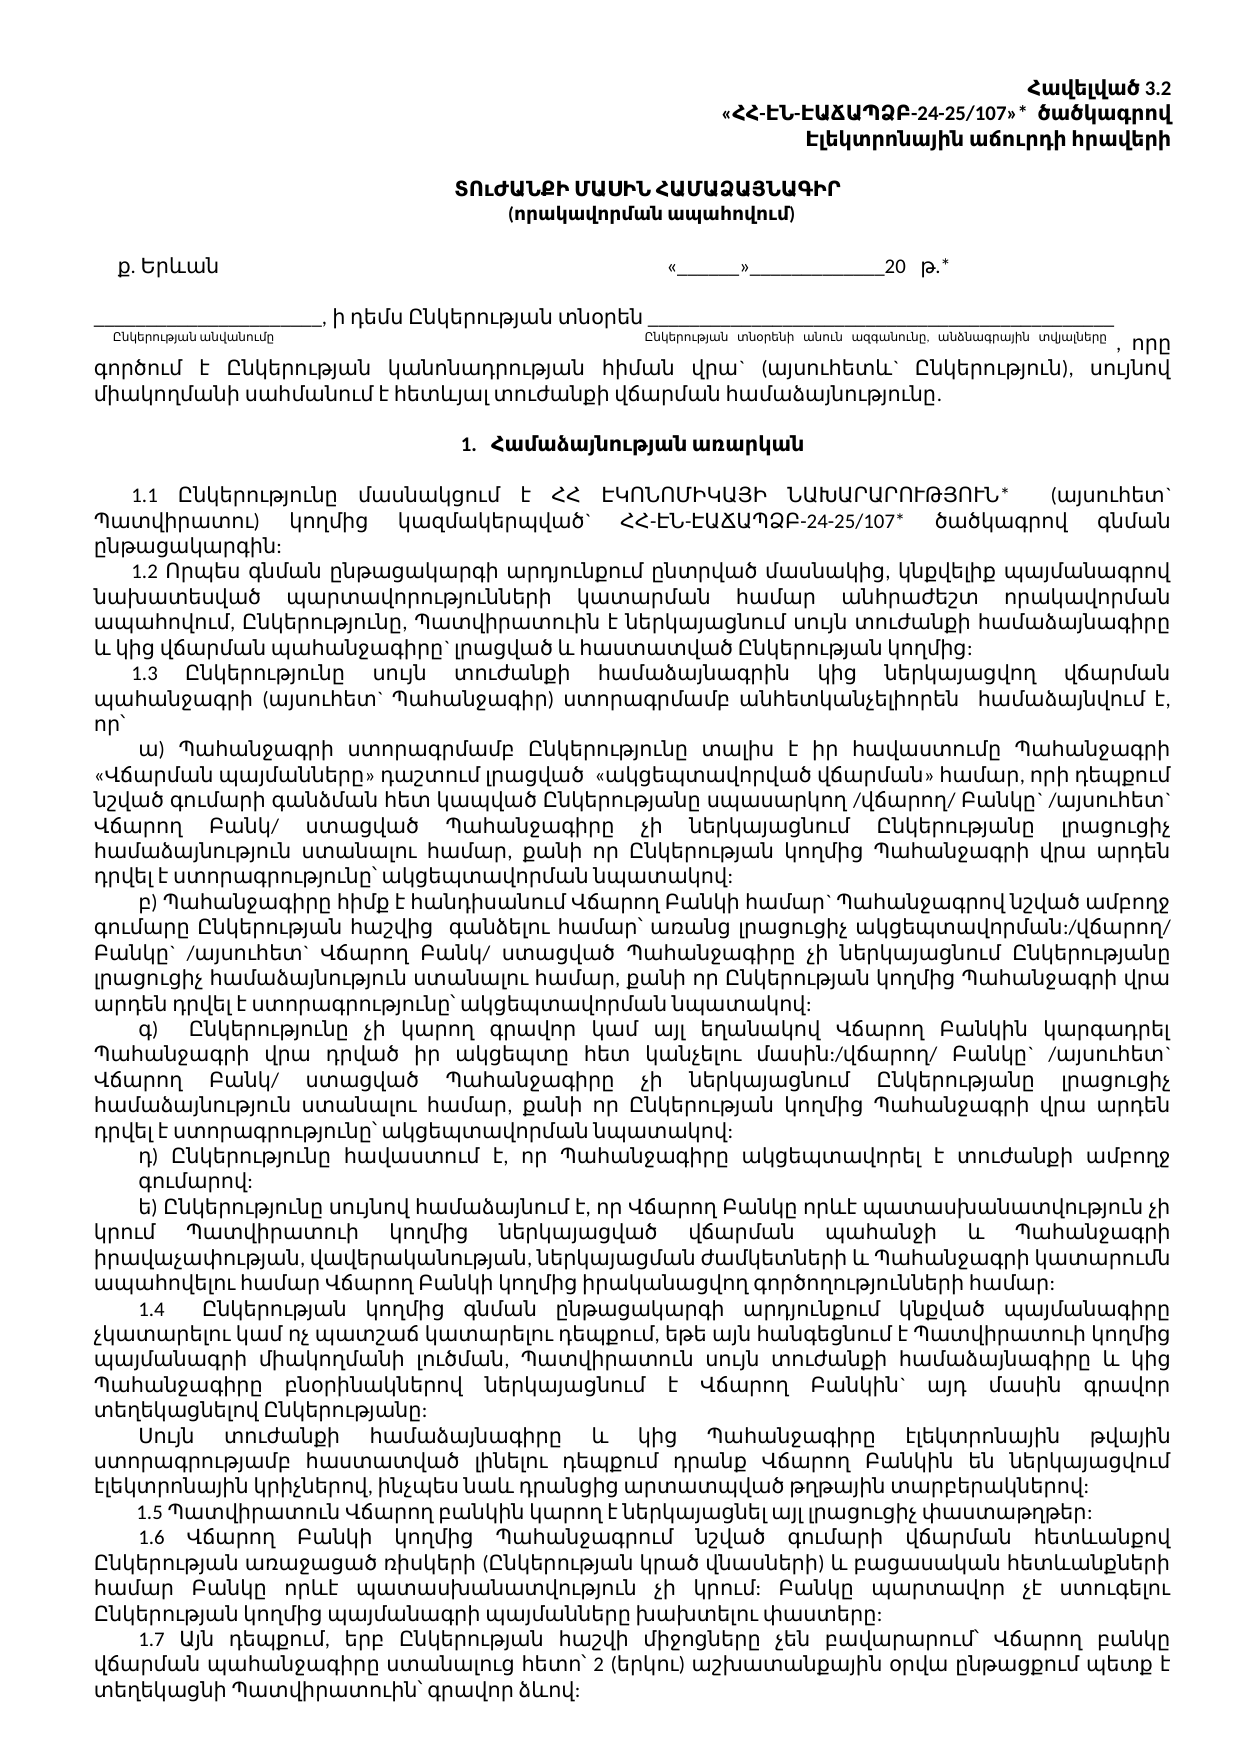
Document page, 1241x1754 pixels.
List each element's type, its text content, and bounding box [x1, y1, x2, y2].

text Ընկերության անվանումը Ընկերության տնօրենի անուն ազգանունը, անձնագրային տվյալները , որը գործում է Ընկերության կանոնադրության հիման վրա` (այսուհետև` Ընկերություն), սույնով միակողմանի սահմանում է հետևյալ տուժանքի վճարման համաձայնությունը. [94, 330, 1171, 406]
text 1.4 Ընկերության կողմից գնման ընթացակարգի արդյունքում կնքված պայմանագիրը չկատարելու կամ ոչ պատշաճ կատարելու դեպքում, եթե այն հանգեցնում է Պատվիրատուի կողմից պայմանագրի միակողմանի լուծման, Պատվիրատուն սույն տուժանքի համաձայնագիրը և կից Պահանջագիրը բնօրինակներով ներկայացնում է Վճարող Բանկին` այդ մասին գրավոր տեղեկացնելով Ընկերությանը: [94, 1296, 1171, 1423]
text գ) Ընկերությունը չի կարող գրավոր կամ այլ եղանակով Վճարող Բանկին կարգադրել Պահանջագրի վրա դրված իր ակցեպտը հետ կանչելու մասին:/վճարող/ Բանկը` /այսուհետ` Վճարող Բանկ/ ստացված Պահանջագիրը չի ներկայացնում Ընկերությանը լրացուցիչ համաձայնություն ստանալու համար, քանի որ Ընկերության կողմից Պահանջագրի վրա արդեն դրվել է ստորագրությունը՝ ակցեպտավորման նպատակով: [94, 1016, 1171, 1143]
text (որակավորման ապահովում) [94, 202, 1171, 225]
text 1.7 Այն դեպքում, երբ Ընկերության հաշվի միջոցները չեն բավարարում՝ Վճարող բանկը վճարման պահանջագիրը ստանալուց հետո՝ 2 (երկու) աշխատանքային օրվա ընթացքում պետք է տեղեկացնի Պատվիրատուին՝ գրավոր ձևով: [94, 1626, 1171, 1702]
text ա) Պահանջագրի ստորագրմամբ Ընկերությունը տալիս է իր հավաստումը Պահանջագրի «Վճարման պայմանները» դաշտում լրացված «ակցեպտավորված վճարման» համար, որի դեպքում նշված գումարի գանձման հետ կապված Ընկերությանը սպասարկող /վճարող/ Բանկը` /այսուհետ` Վճարող Բանկ/ ստացված Պահանջագիրը չի ներկայացնում Ընկերությանը լրացուցիչ համաձայնություն ստանալու համար, քանի որ Ընկերության կողմից Պահանջագրի վրա արդեն դրվել է ստորագրությունը՝ ակցեպտավորման նպատակով: [94, 737, 1171, 889]
text դ) Ընկերությունը հավաստում է, որ Պահանջագիրը ակցեպտավորել է տուժանքի ամբողջ գումարով: [138, 1143, 1171, 1194]
text ք. Երևան «______»_____________20 թ.* [94, 254, 1171, 279]
text 1.3 Ընկերությունը սույն տուժանքի համաձայնագրին կից ներկայացվող վճարման պահանջագրի (այսուհետ` Պահանջագիր) ստորագրմամբ անհետկանչելիորեն համաձայնվում է, որ՝ [94, 660, 1171, 737]
text ՏՈւԺԱՆՔԻ ՄԱՍԻՆ ՀԱՄԱՁԱՅՆԱԳԻՐ [94, 177, 1171, 202]
text Սույն տուժանքի համաձայնագիրը և կից Պահանջագիրը էլեկտրոնային թվային ստորագրությամբ հաստատված լինելու դեպքում դրանք Վճարող Բանկին են ներկայացվում էլեկտրոնային կրիչներով, ինչպես նաև դրանցից արտատպված թղթային տարբերակներով: [94, 1423, 1171, 1499]
text բ) Պահանջագիրը հիմք է հանդիսանում Վճարող Բանկի համար` Պահանջագրով նշված ամբողջ գումարը Ընկերության հաշվից գանձելու համար՝ առանց լրացուցիչ ակցեպտավորման:/վճարող/ Բանկը` /այսուհետ` Վճարող Բանկ/ ստացված Պահանջագիրը չի ներկայացնում Ընկերությանը լրացուցիչ համաձայնություն ստանալու համար, քանի որ Ընկերության կողմից Պահանջագրի վրա արդեն դրվել է ստորագրությունը՝ ակցեպտավորման նպատակով: [94, 889, 1171, 1016]
text Հավելված 3.2 [94, 75, 1171, 100]
text 1.5 Պատվիրատուն Վճարող բանկին կարող է ներկայացնել այլ լրացուցիչ փաստաթղթեր: [94, 1499, 1171, 1524]
text Էլեկտրոնային աճուրդի հրավերի [94, 126, 1171, 151]
text 1.2 Որպես գնման ընթացակարգի արդյունքում ընտրված մասնակից, կնքվելիք պայմանագրով նախատեսված պարտավորությունների կատարման համար անհրաժեշտ որակավորման ապահովում, Ընկերությունը, Պատվիրատուին է ներկայացնում սույն տուժանքի համաձայնագիրը և կից վճարման պահանջագիրը` լրացված և հաստատված Ընկերության կողմից: [94, 559, 1171, 660]
text 1. Համաձայնության առարկան [94, 432, 1171, 457]
text 1.1 Ընկերությունը մասնակցում է ՀՀ ԷԿՈՆՈՄԻԿԱՅԻ ՆԱԽԱՐԱՐՈՒԹՅՈՒՆ* (այսուհետ` Պատվիրատու) կողմից կազմակերպված` ՀՀ-ԷՆ-ԷԱՃԱՊՁԲ-24-25/107* ծածկագրով գնման ընթացակարգին: [94, 482, 1171, 559]
text ______________________, ի դեմս Ընկերության տնօրեն _____________________________________________ [94, 304, 1171, 330]
text 1.6 Վճարող Բանկի կողմից Պահանջագրում նշված գումարի վճարման հետևանքով Ընկերության առաջացած ռիսկերի (Ընկերության կրած վնասների) և բացասական հետևանքների համար Բանկը որևէ պատասխանատվություն չի կրում: Բանկը պարտավոր չէ ստուգելու Ընկերության կողմից պայմանագրի պայմանները խախտելու փաստերը: [94, 1524, 1171, 1626]
text ե) Ընկերությունը սույնով համաձայնում է, որ Վճարող Բանկը որևէ պատասխանատվություն չի կրում Պատվիրատուի կողմից ներկայացված վճարման պահանջի և Պահանջագրի իրավաչափության, վավերականության, ներկայացման ժամկետների և Պահանջագրի կատարումն ապահովելու համար Վճարող Բանկի կողմից իրականացվող գործողությունների համար: [94, 1194, 1171, 1296]
text «ՀՀ-ԷՆ-ԷԱՃԱՊՁԲ-24-25/107»* ծածկագրով [94, 100, 1171, 126]
